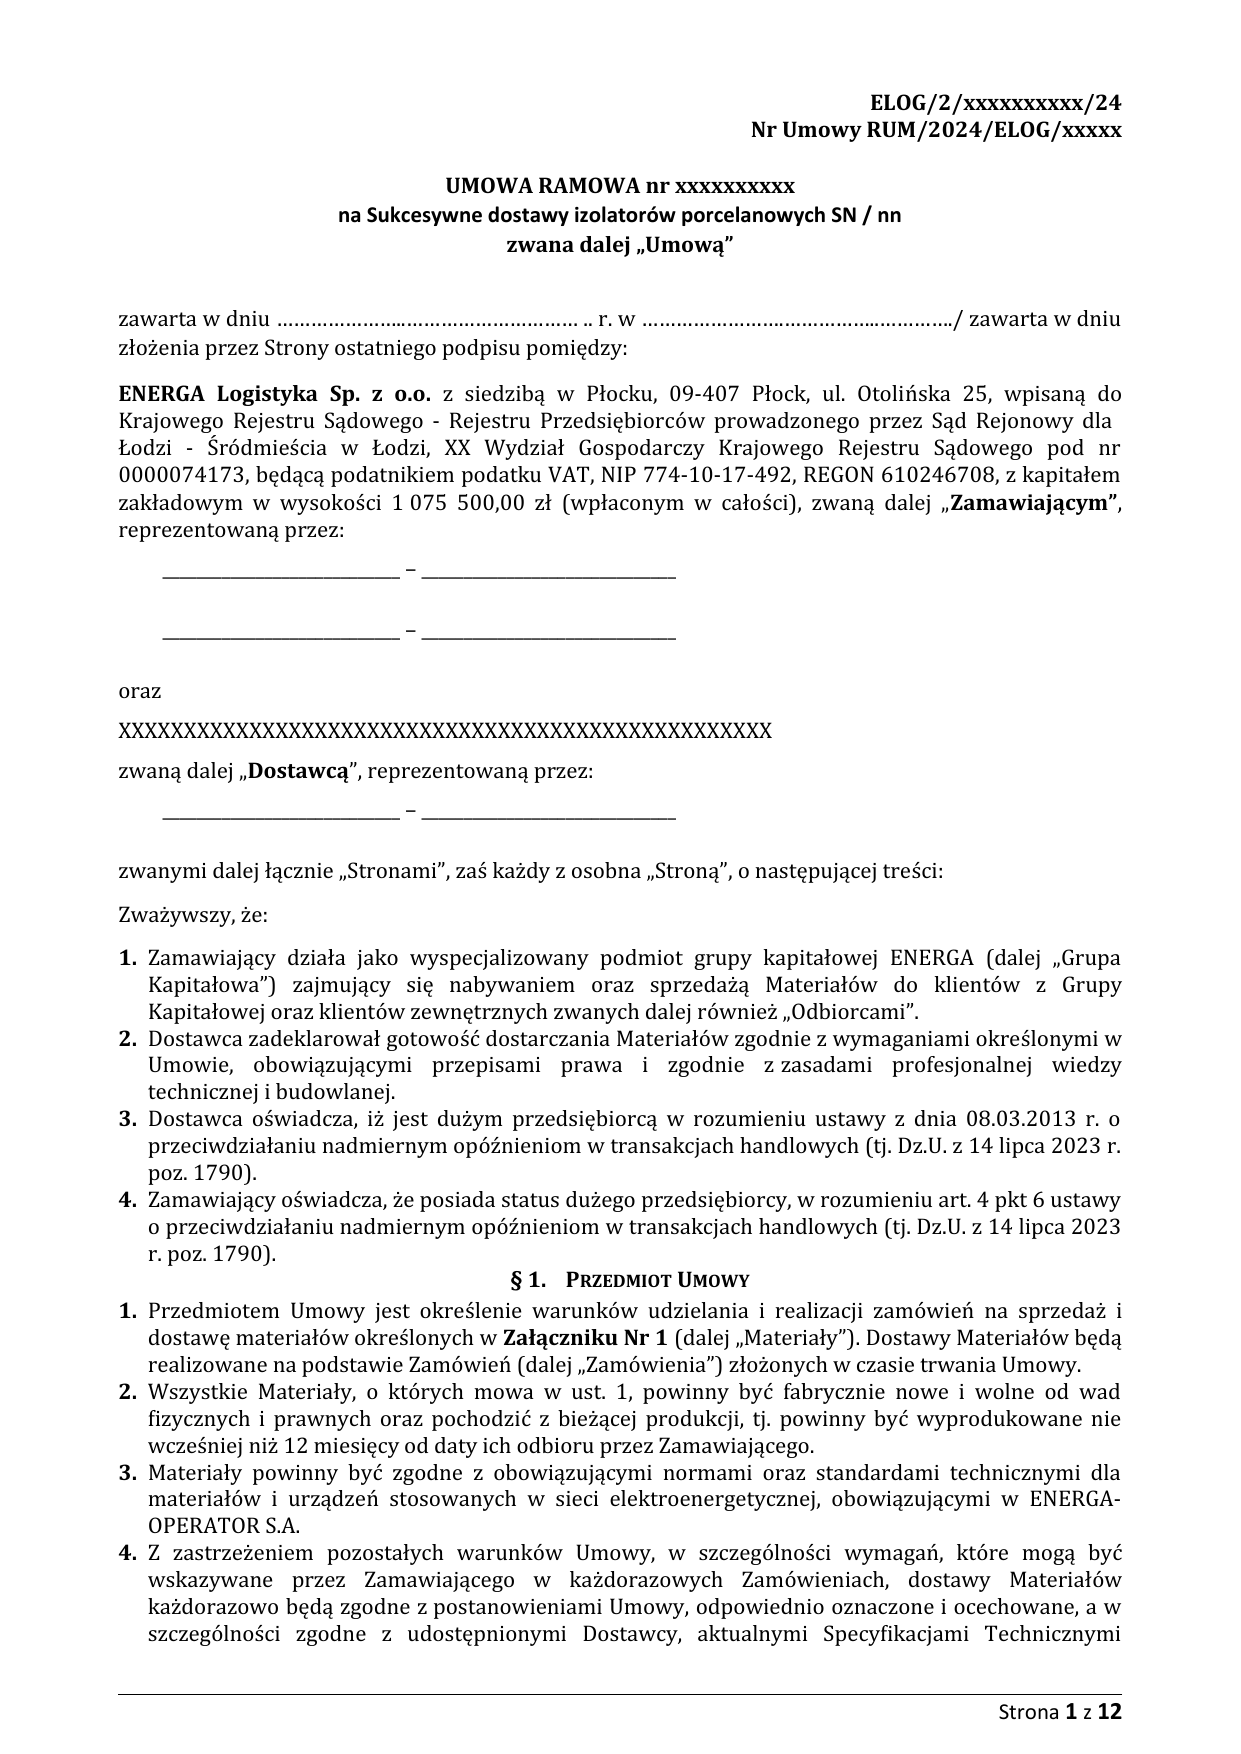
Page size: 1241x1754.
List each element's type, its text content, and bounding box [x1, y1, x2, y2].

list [118, 1539, 1122, 1646]
text ELOG/2/xxxxxxxxxx/24 [118, 89, 1122, 116]
list Przedmiotem Umowy jest określenie warunków udzielania i realizacji zamówień na sprzedaż i dostawę materiałów określonych w Załączniku Nr 1 (dalej „Materiały”). Dostawy Materiałów będą realizowane na podstawie Zamówień (dalej „Zamówienia”) złożonych w czasie trwania Umowy. [118, 1297, 1122, 1377]
text Nr Umowy RUM/2024/ELOG/xxxxx​ [118, 116, 1122, 142]
text UMOWA RAMOWA nr xxxxxxxxxx [118, 171, 1122, 198]
text Zważywszy, że: [118, 900, 1122, 927]
list Dostawca oświadcza, iż jest dużym przedsiębiorcą w rozumieniu ustawy z dnia 08.03.2013 r. o przeciwdziałaniu nadmiernym opóźnieniom w transakcjach handlowych (tj. Dz.U. z 14 lipca 2023 r. poz. 1790). [118, 1105, 1122, 1185]
text zwanymi dalej łącznie „Stronami”, zaś każdy z osobna „Stroną”, o następującej treści: [118, 857, 1122, 884]
text oraz [118, 677, 1122, 704]
text zawarta w dniu …………………..………………………… .. r. w …………………….……………..…………./ zawarta w dniu złożenia przez Strony ostatniego podpisu pomiędzy: [118, 305, 1122, 361]
text na Sukcesywne dostawy izolatorów porcelanowych SN / nn [118, 200, 1122, 228]
list Dostawca zadeklarował gotowość dostarczania Materiałów zgodnie z wymaganiami określonymi w Umowie, obowiązującymi przepisami prawa i zgodnie z zasadami profesjonalnej wiedzy technicznej i budowlanej. [118, 1024, 1122, 1105]
list Przedmiot Umowy [155, 1266, 1122, 1293]
list ____________________________ – ______________________________ [162, 616, 1122, 643]
text XXXXXXXXXXXXXXXXXXXXXXXXXXXXXXXXXXXXXXXXXXXXXXXXXX [118, 717, 1122, 744]
list ____________________________ – ______________________________ [162, 796, 1122, 823]
list Zamawiający oświadcza, że posiada status dużego przedsiębiorcy, w rozumieniu art. 4 pkt 6 ustawy o przeciwdziałaniu nadmiernym opóźnieniom w transakcjach handlowych (tj. Dz.U. z 14 lipca 2023 r. poz. 1790). [118, 1185, 1122, 1266]
text zwana dalej „Umową” [118, 231, 1122, 257]
text ENERGA Logistyka Sp. z o.o. z siedzibą w Płocku, 09-407 Płock, ul. Otolińska 25, wpisaną do Krajowego Rejestru Sądowego - Rejestru Przedsiębiorców prowadzonego przez Sąd Rejonowy dla Łodzi - Śródmieścia w Łodzi, XX Wydział Gospodarczy Krajowego Rejestru Sądowego pod nr 0000074173, będącą podatnikiem podatku VAT, NIP 774-10-17-492, REGON 610246708, z kapitałem zakładowym w wysokości 1 075 500,00 zł (wpłaconym w całości), zwaną dalej „Zamawiającym”, reprezentowaną przez: [118, 380, 1122, 542]
text zwaną dalej „Dostawcą”, reprezentowaną przez: [118, 756, 1122, 783]
list Materiały powinny być zgodne z obowiązującymi normami oraz standardami technicznymi dla materiałów i urządzeń stosowanych w sieci elektroenergetycznej, obowiązującymi w ENERGA-OPERATOR S.A. [118, 1458, 1122, 1539]
list Zamawiający działa jako wyspecjalizowany podmiot grupy kapitałowej ENERGA (dalej „Grupa Kapitałowa”) zajmujący się nabywaniem oraz sprzedażą Materiałów do klientów z Grupy Kapitałowej oraz klientów zewnętrznych zwanych dalej również „Odbiorcami”. [118, 943, 1122, 1024]
list Wszystkie Materiały, o których mowa w ust. 1, powinny być fabrycznie nowe i wolne od wad fizycznych i prawnych oraz pochodzić z bieżącej produkcji, tj. powinny być wyprodukowane nie wcześniej niż 12 miesięcy od daty ich odbioru przez Zamawiającego. [118, 1377, 1122, 1458]
list ____________________________ – ______________________________ [162, 555, 1122, 582]
